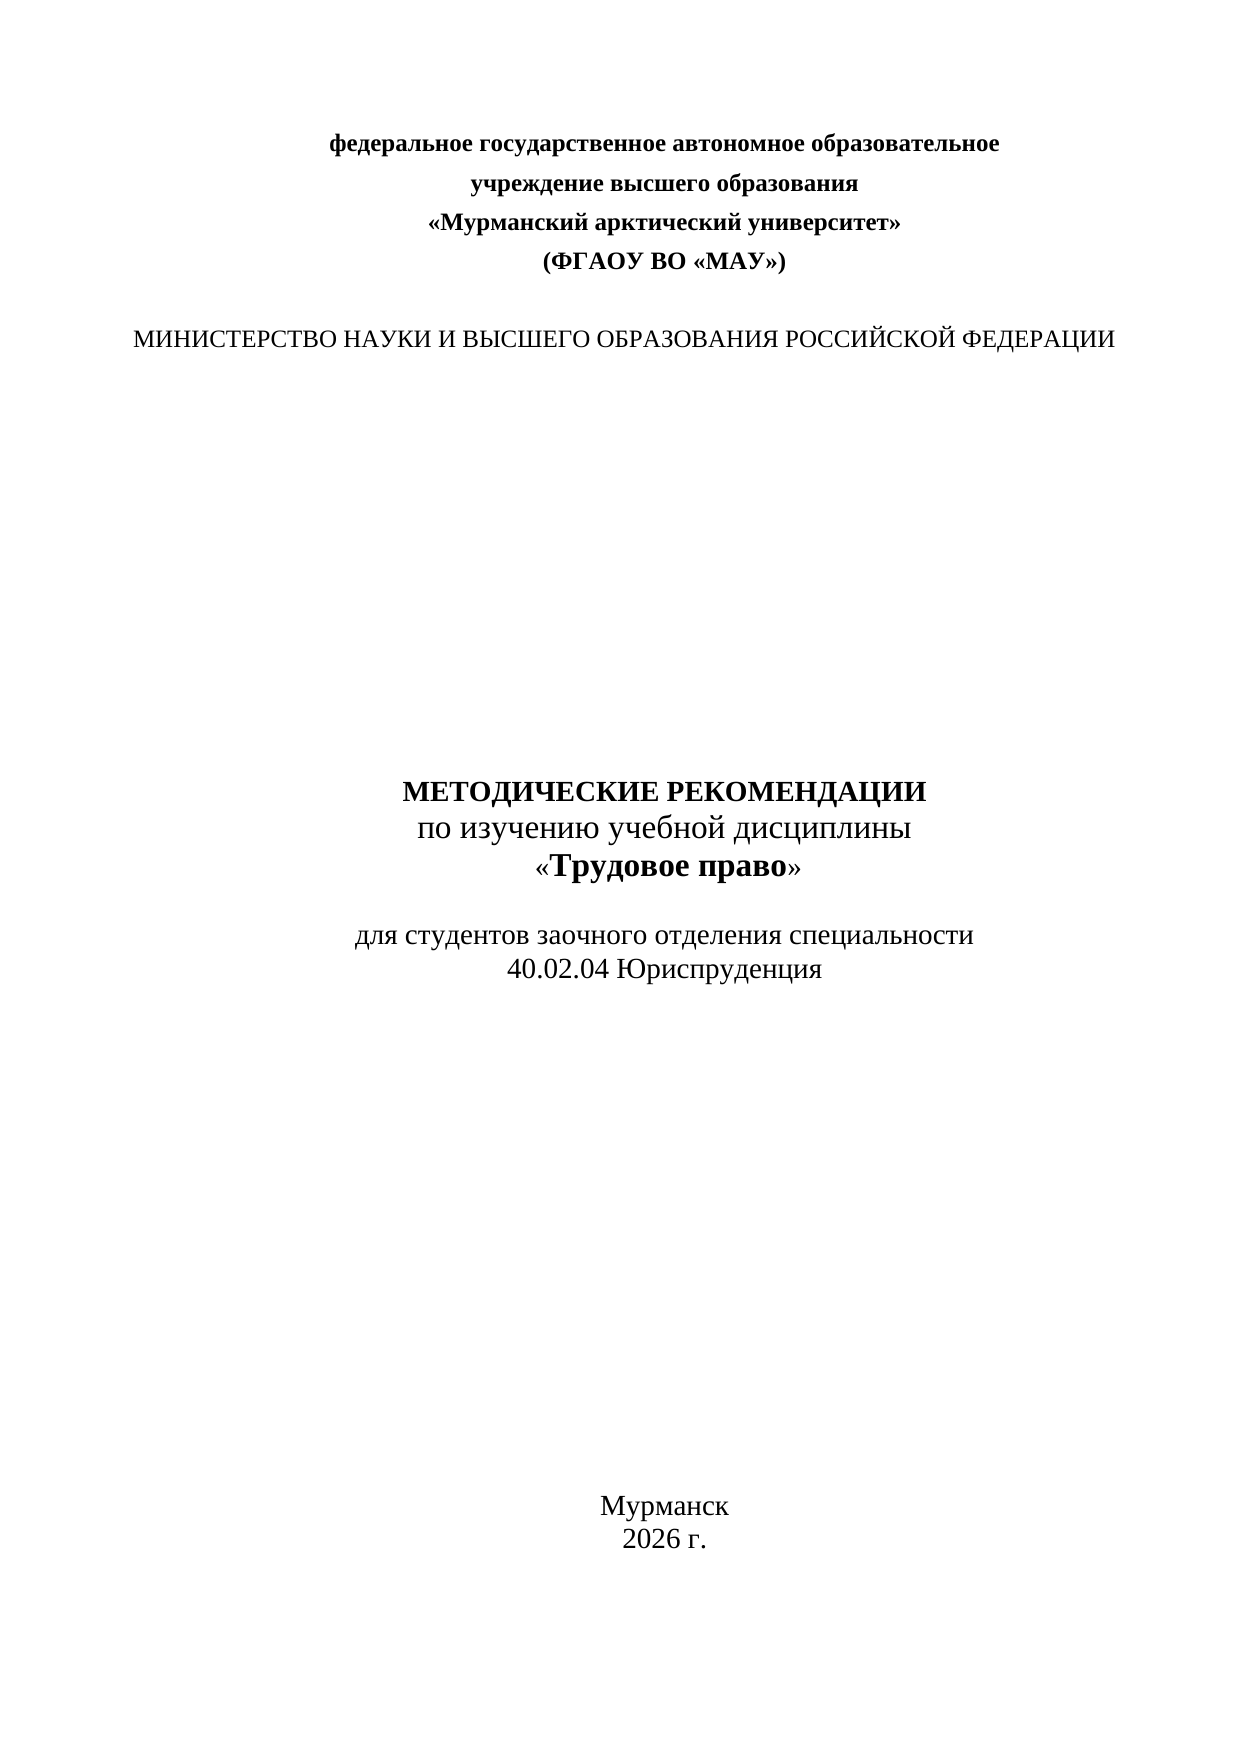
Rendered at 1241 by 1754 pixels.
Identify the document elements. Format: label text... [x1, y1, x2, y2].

text «Трудовое право» [177, 846, 1152, 884]
text для студентов заочного отделения специальности [177, 917, 1152, 951]
text МЕТОДИЧЕСКИЕ РЕКОМЕНДАЦИИ [177, 774, 1152, 807]
text МИНИСТЕРСТВО НАУКИ И ВЫСШЕГО ОБРАЗОВАНИЯ РОССИЙСКОЙ ФЕДЕРАЦИИ [118, 324, 1152, 353]
text 2026 г. [177, 1521, 1152, 1555]
table_header федеральное государственное автономное образовательное учреждение высшего образования «Мурманский арктический университет» (ФГАОУ ВО «МАУ») [166, 118, 1163, 313]
text Мурманск [177, 1488, 1152, 1521]
text 40.02.04 Юриспруденция [177, 951, 1152, 984]
text по изучению учебной дисциплины [177, 807, 1152, 846]
